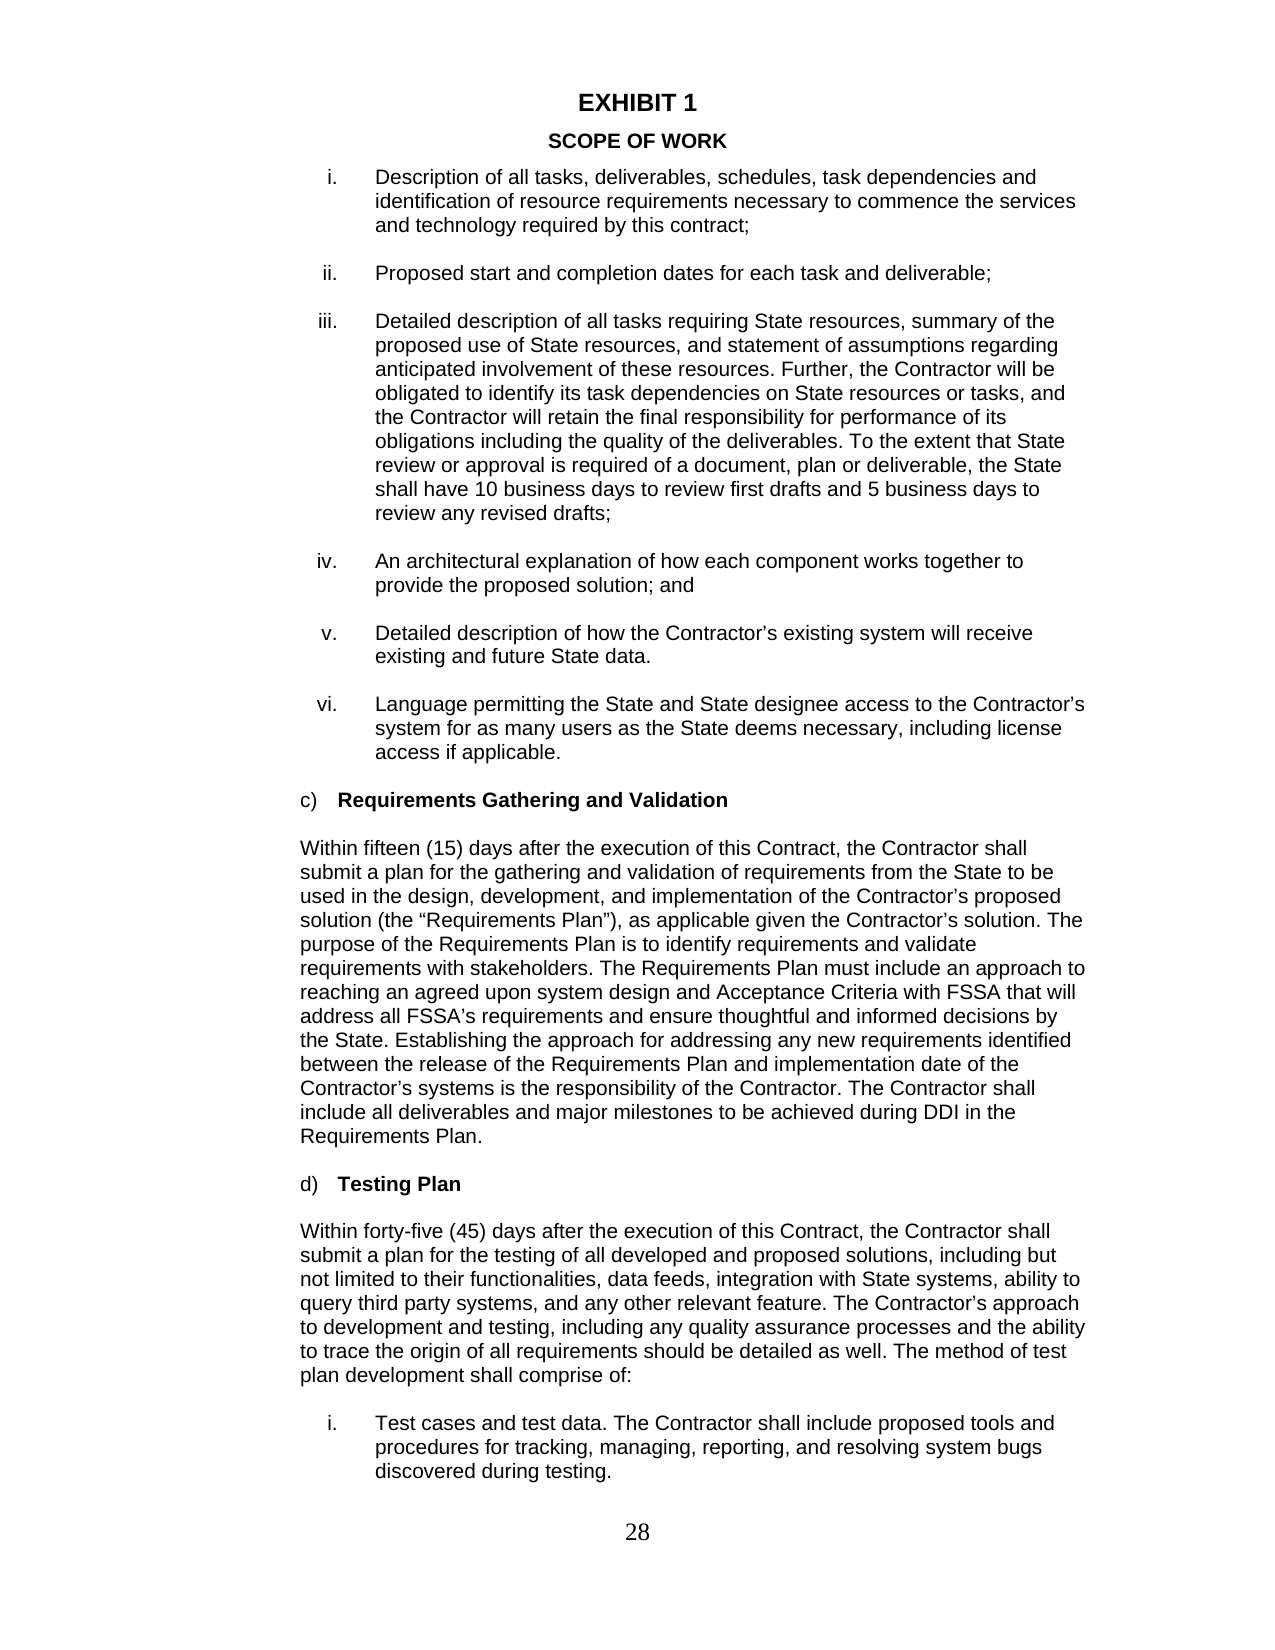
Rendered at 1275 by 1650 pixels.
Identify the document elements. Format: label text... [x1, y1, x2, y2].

list Detailed description of how the Contractor’s existing system will receive existing and future State data. [337, 620, 1087, 668]
list Testing Plan [300, 1171, 1087, 1195]
list Language permitting the State and State designee access to the Contractor’s system for as many users as the State deems necessary, including license access if applicable. [337, 692, 1087, 764]
list Description of all tasks, deliverables, schedules, task dependencies and identification of resource requirements necessary to commence the services and technology required by this contract; [337, 165, 1087, 237]
list Detailed description of all tasks requiring State resources, summary of the proposed use of State resources, and statement of assumptions regarding anticipated involvement of these resources. Further, the Contractor will be obligated to identify its task dependencies on State resources or tasks, and the Contractor will retain the final responsibility for performance of its obligations including the quality of the deliverables. To the extent that State review or approval is required of a document, plan or deliverable, the State shall have 10 business days to review first drafts and 5 business days to review any revised drafts; [337, 309, 1087, 524]
list Requirements Gathering and Validation [300, 788, 1087, 812]
list An architectural explanation of how each component works together to provide the proposed solution; and [337, 548, 1087, 596]
text Within fifteen (15) days after the execution of this Contract, the Contractor shall submit a plan for the gathering and validation of requirements from the State to be used in the design, development, and implementation of the Contractor’s proposed solution (the “Requirements Plan”), as applicable given the Contractor’s solution. The purpose of the Requirements Plan is to identify requirements and validate requirements with stakeholders. The Requirements Plan must include an approach to reaching an agreed upon system design and Acceptance Criteria with FSSA that will address all FSSA’s requirements and ensure thoughtful and informed decisions by the State. Establishing the approach for addressing any new requirements identified between the release of the Requirements Plan and implementation date of the Contractor’s systems is the responsibility of the Contractor. The Contractor shall include all deliverables and major milestones to be achieved during DDI in the Requirements Plan. [300, 836, 1087, 1147]
list Proposed start and completion dates for each task and deliverable; [337, 261, 1087, 285]
text Within forty-five (45) days after the execution of this Contract, the Contractor shall submit a plan for the testing of all developed and proposed solutions, including but not limited to their functionalities, data feeds, integration with State systems, ability to query third party systems, and any other relevant feature. The Contractor’s approach to development and testing, including any quality assurance processes and the ability to trace the origin of all requirements should be detailed as well. The method of test plan development shall comprise of: [300, 1219, 1087, 1387]
list Test cases and test data. The Contractor shall include proposed tools and procedures for tracking, managing, reporting, and resolving system bugs discovered during testing. [337, 1411, 1087, 1483]
